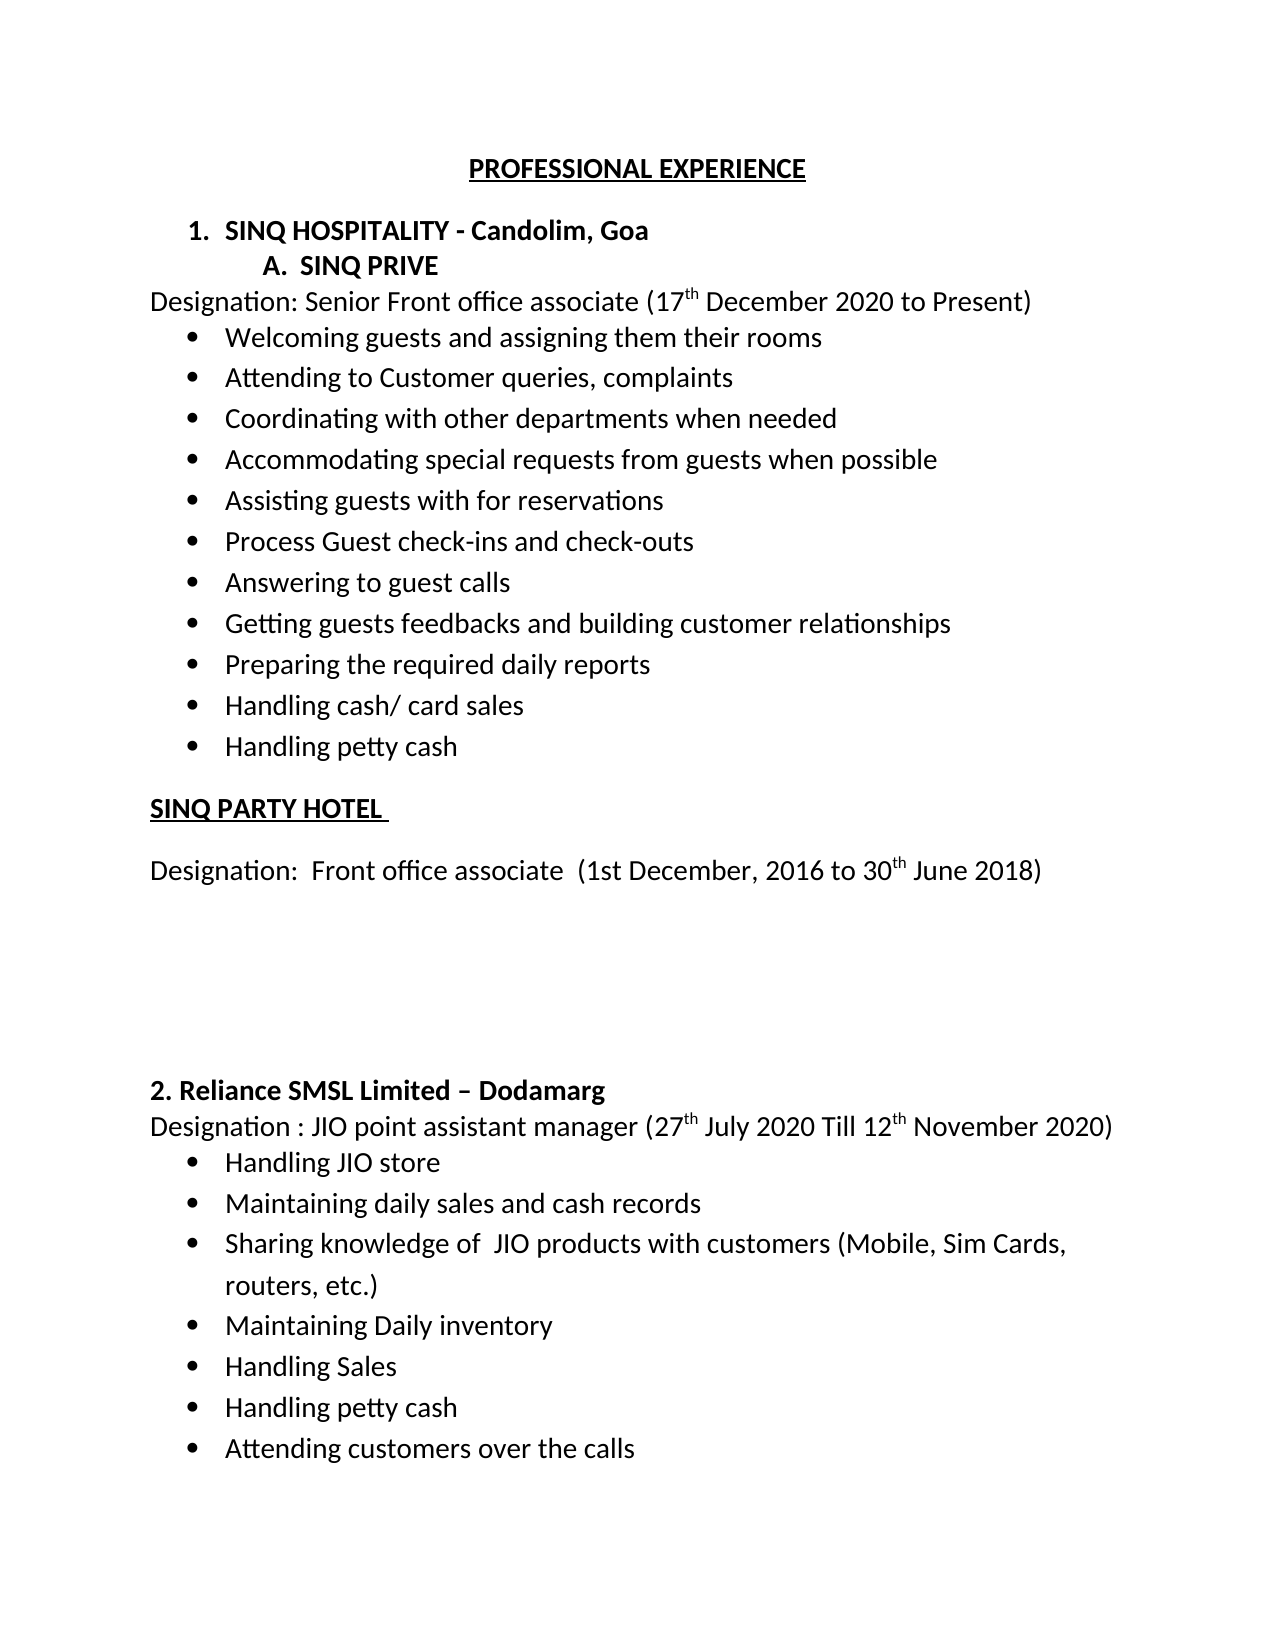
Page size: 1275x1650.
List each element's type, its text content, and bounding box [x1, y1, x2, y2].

list Handling cash/ card sales [187, 687, 1125, 723]
list Attending to Customer queries, complaints [187, 359, 1125, 395]
list SINQ HOSPITALITY - Candolim, Goa [187, 212, 1125, 247]
list Assisting guests with for reservations [187, 482, 1125, 518]
list Handling JIO store [187, 1144, 1125, 1179]
list Accommodating special requests from guests when possible [187, 441, 1125, 477]
text PROFESSIONAL EXPERIENCE [150, 150, 1125, 186]
text Designation: Senior Front office associate (17th December 2020 to Present) [150, 283, 1125, 319]
list Sharing knowledge of JIO products with customers (Mobile, Sim Cards, routers, etc.) [187, 1226, 1125, 1302]
list Coordinating with other departments when needed [187, 401, 1125, 436]
text Designation: Front office associate (1st December, 2016 to 30th June 2018) [150, 852, 1125, 887]
list Process Guest check-ins and check-outs [187, 523, 1125, 559]
list Attending customers over the calls [187, 1430, 1125, 1466]
list Maintaining Daily inventory [187, 1307, 1125, 1343]
list Welcoming guests and assigning them their rooms [187, 319, 1125, 354]
text SINQ PARTY HOTEL [150, 790, 1125, 825]
list Handling petty cash [187, 1389, 1125, 1425]
list SINQ PRIVE [262, 247, 1125, 283]
list Maintaining daily sales and cash records [187, 1185, 1125, 1220]
list Getting guests feedbacks and building customer relationships [187, 605, 1125, 641]
list Preparing the required daily reports [187, 646, 1125, 682]
list Answering to guest calls [187, 564, 1125, 600]
list Handling Sales [187, 1348, 1125, 1384]
list Handling petty cash [187, 728, 1125, 764]
text 2. Reliance SMSL Limited – Dodamarg [150, 1072, 1125, 1108]
text Designation : JIO point assistant manager (27th July 2020 Till 12th November 2020) [150, 1108, 1125, 1144]
